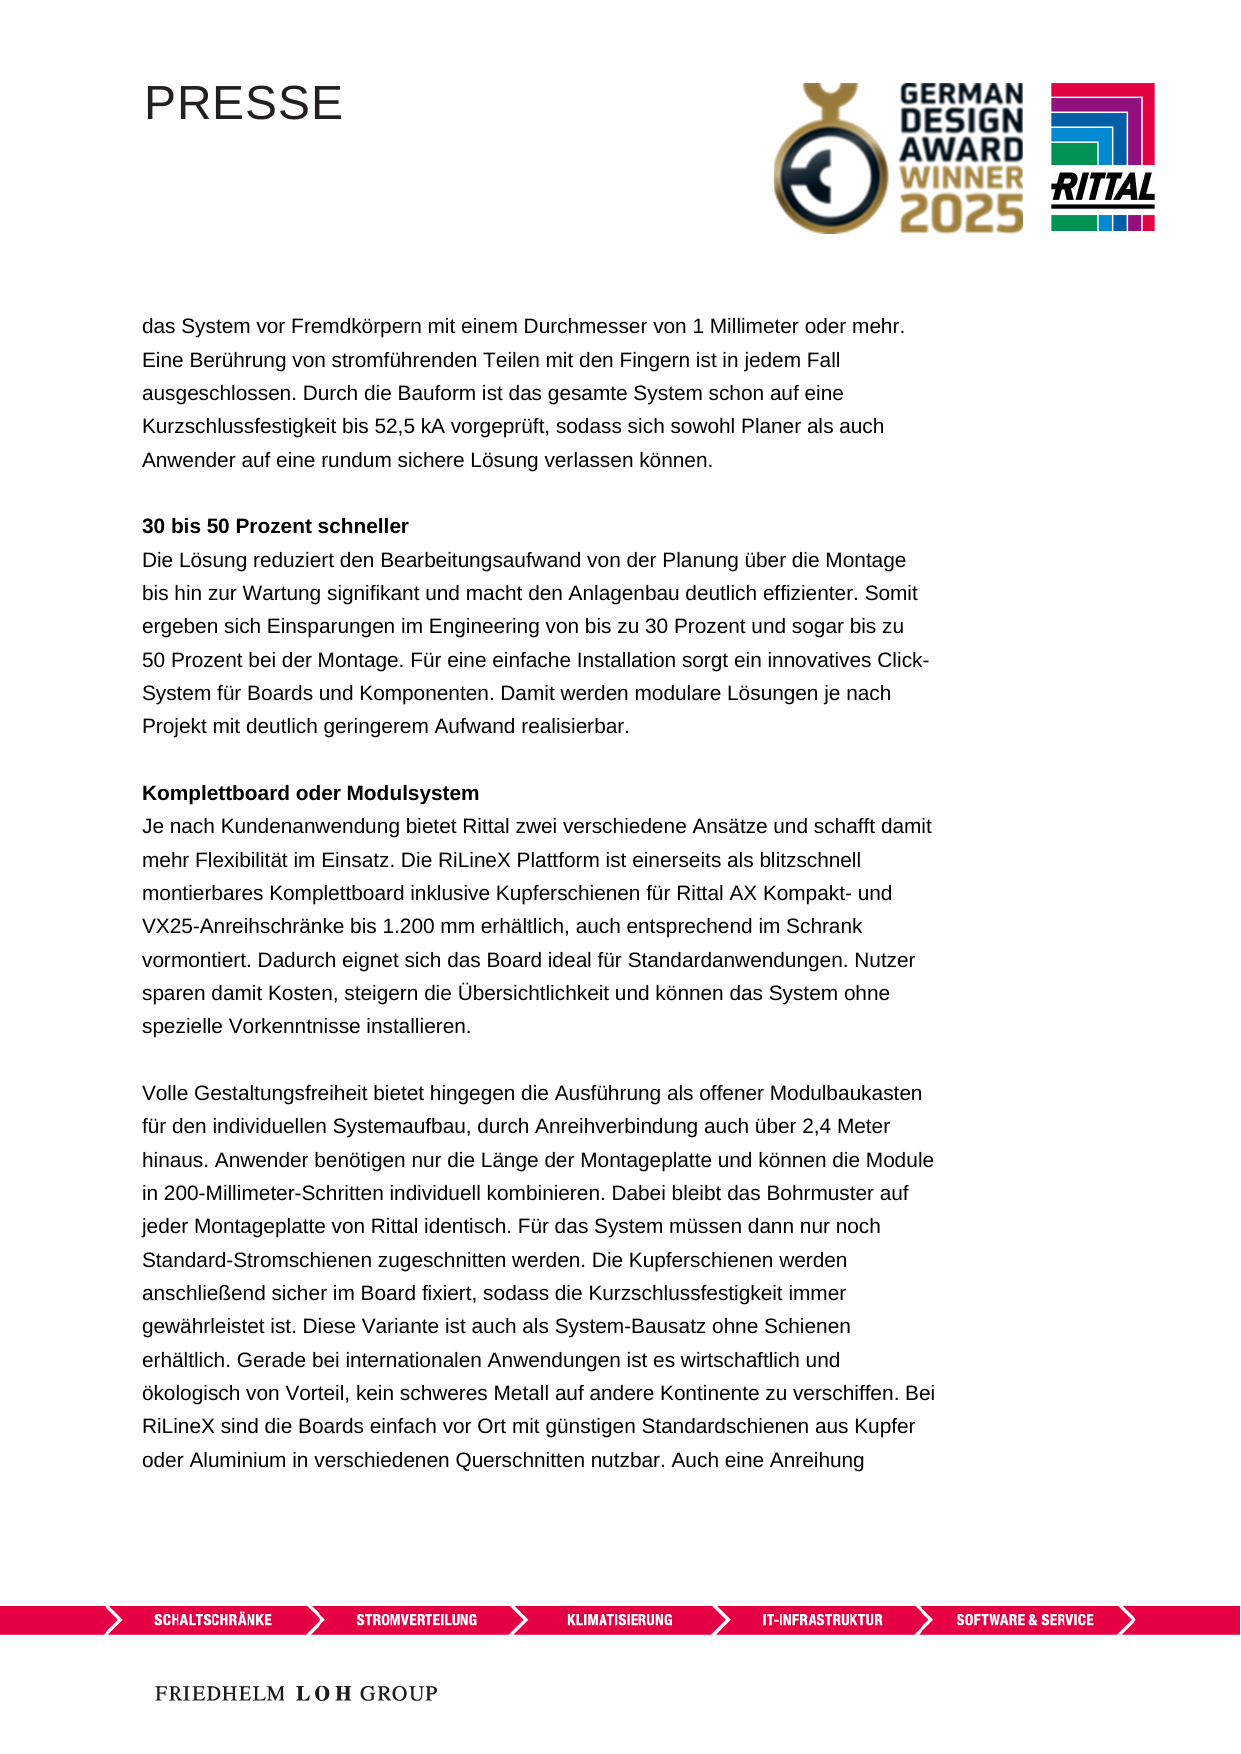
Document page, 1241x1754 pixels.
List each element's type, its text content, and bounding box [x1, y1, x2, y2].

picture [1051, 83, 1155, 231]
picture [773, 83, 1023, 234]
text Je nach Kundenanwendung bietet Rittal zwei verschiedene Ansätze und schafft damit mehr Flexibilität im Einsatz. Die RiLineX Plattform ist einerseits als blitzschnell montierbares Komplettboard inklusive Kupferschienen für Rittal AX Kompakt- und VX25-Anreihschränke bis 1.200 mm erhältlich, auch entsprechend im Schrank vormontiert. Dadurch eignet sich das Board ideal für Standardanwendungen. Nutzer sparen damit Kosten, steigern die Übersichtlichkeit und können das System ohne spezielle Vorkenntnisse installieren. [142, 807, 936, 1040]
picture [0, 1606, 1238, 1700]
text Komplettboard oder Modulsystem [142, 740, 936, 807]
text 30 bis 50 Prozent schneller [142, 507, 936, 540]
text Volle Gestaltungsfreiheit bietet hingegen die Ausführung als offener Modulbaukasten für den individuellen Systemaufbau, durch Anreihverbindung auch über 2,4 Meter hinaus. Anwender benötigen nur die Länge der Montageplatte und können die Module in 200-Millimeter-Schritten individuell kombinieren. Dabei bleibt das Bohrmuster auf jeder Montageplatte von Rittal identisch. Für das System müssen dann nur noch Standard-Stromschienen zugeschnitten werden. Die Kupferschienen werden anschließend sicher im Board fixiert, sodass die Kurzschlussfestigkeit immer gewährleistet ist. Diese Variante ist auch als System-Bausatz ohne Schienen erhältlich. Gerade bei internationalen Anwendungen ist es wirtschaftlich und ökologisch von Vorteil, kein schweres Metall auf andere Kontinente zu verschiffen. Bei RiLineX sind die Boards einfach vor Ort mit günstigen Standardschienen aus Kupfer oder Aluminium in verschiedenen Querschnitten nutzbar. Auch eine Anreihung [142, 1074, 936, 1474]
text Die Lösung reduziert den Bearbeitungsaufwand von der Planung über die Montage bis hin zur Wartung signifikant und macht den Anlagenbau deutlich effizienter. Somit ergeben sich Einsparungen im Engineering von bis zu 30 Prozent und sogar bis zu [142, 540, 936, 640]
text 50 Prozent bei der Montage. Für eine einfache Installation sorgt ein innovatives Click-System für Boards und Komponenten. Damit werden modulare Lösungen je nach Projekt mit deutlich geringerem Aufwand realisierbar. [142, 640, 936, 740]
